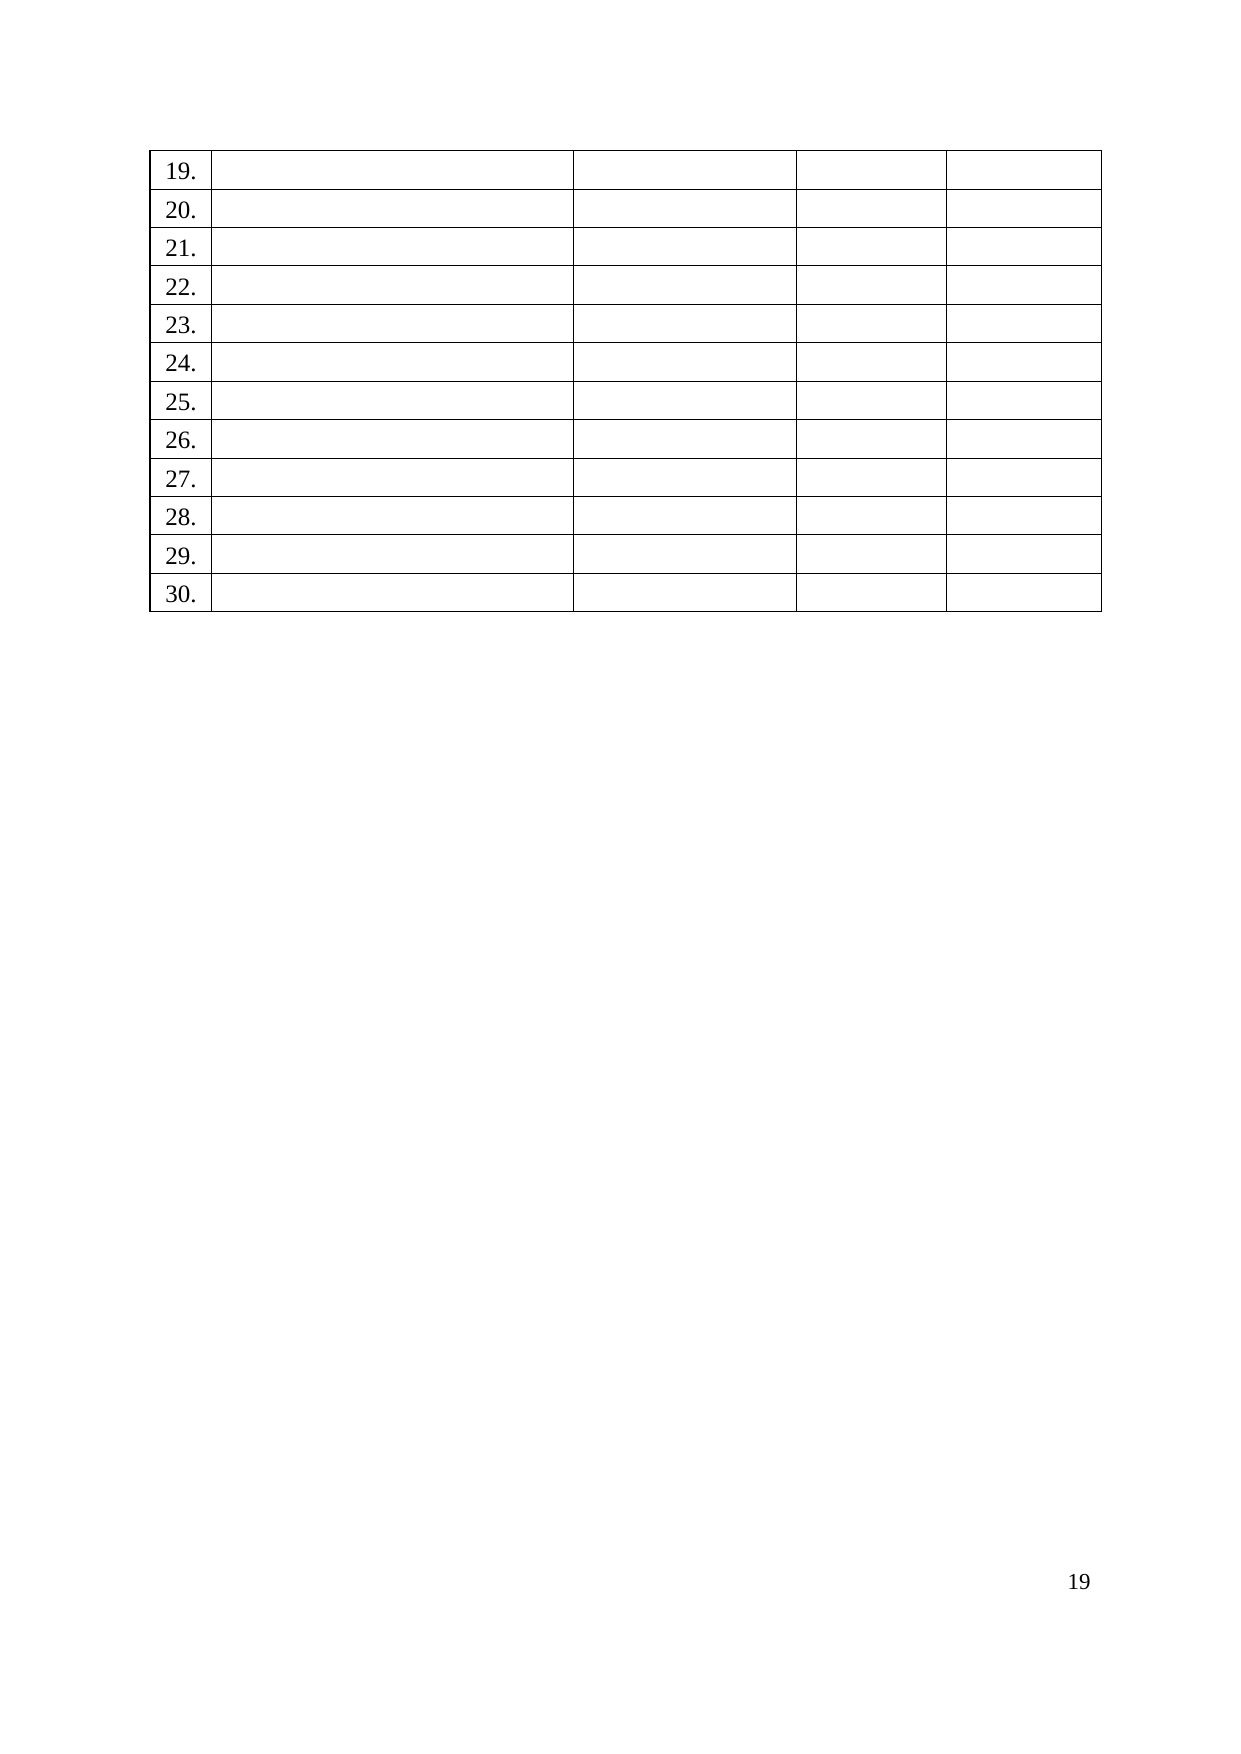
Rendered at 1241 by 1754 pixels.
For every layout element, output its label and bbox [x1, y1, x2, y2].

table_cell [797, 305, 946, 342]
table_cell [947, 497, 1101, 534]
table_cell [797, 228, 946, 265]
table_cell [797, 574, 946, 611]
table_cell [212, 420, 573, 457]
table_cell [574, 305, 796, 342]
table_cell [947, 190, 1101, 227]
table_cell [151, 266, 211, 304]
table_cell [151, 190, 211, 227]
table_cell [151, 497, 211, 534]
table_cell [151, 574, 211, 611]
table_cell [151, 305, 211, 342]
table_cell [947, 266, 1101, 304]
table_cell [947, 343, 1101, 381]
table_cell [797, 343, 946, 381]
table_cell [797, 420, 946, 457]
table_cell [212, 343, 573, 381]
table_cell [797, 190, 946, 227]
table_cell [574, 382, 796, 419]
table_cell [212, 190, 573, 227]
table_cell [212, 574, 573, 611]
table_cell [947, 228, 1101, 265]
table_cell [212, 305, 573, 342]
table_cell [797, 151, 946, 188]
table_cell [947, 305, 1101, 342]
table_cell [947, 420, 1101, 457]
table_cell [574, 266, 796, 304]
table_cell [151, 535, 211, 573]
table_cell [151, 151, 211, 188]
table_cell [151, 420, 211, 457]
table_cell [212, 266, 573, 304]
table_cell [797, 459, 946, 496]
table_cell [797, 497, 946, 534]
table_cell [212, 228, 573, 265]
table_cell [212, 151, 573, 188]
table_cell [797, 382, 946, 419]
table_cell [947, 535, 1101, 573]
table_cell [947, 382, 1101, 419]
table_cell [574, 459, 796, 496]
table_cell [574, 228, 796, 265]
table_cell [151, 382, 211, 419]
table_cell [947, 459, 1101, 496]
table_cell [151, 228, 211, 265]
table_cell [212, 459, 573, 496]
table_cell [797, 266, 946, 304]
table_cell [574, 190, 796, 227]
table_cell [574, 151, 796, 188]
table_cell [151, 343, 211, 381]
table_cell [947, 151, 1101, 188]
table_cell [212, 535, 573, 573]
table_cell [574, 343, 796, 381]
table_cell [212, 382, 573, 419]
table_cell [574, 497, 796, 534]
table_cell [947, 574, 1101, 611]
table_cell [212, 497, 573, 534]
table_cell [574, 574, 796, 611]
table_cell [574, 535, 796, 573]
table_cell [151, 459, 211, 496]
table_cell [797, 535, 946, 573]
table_cell [574, 420, 796, 457]
